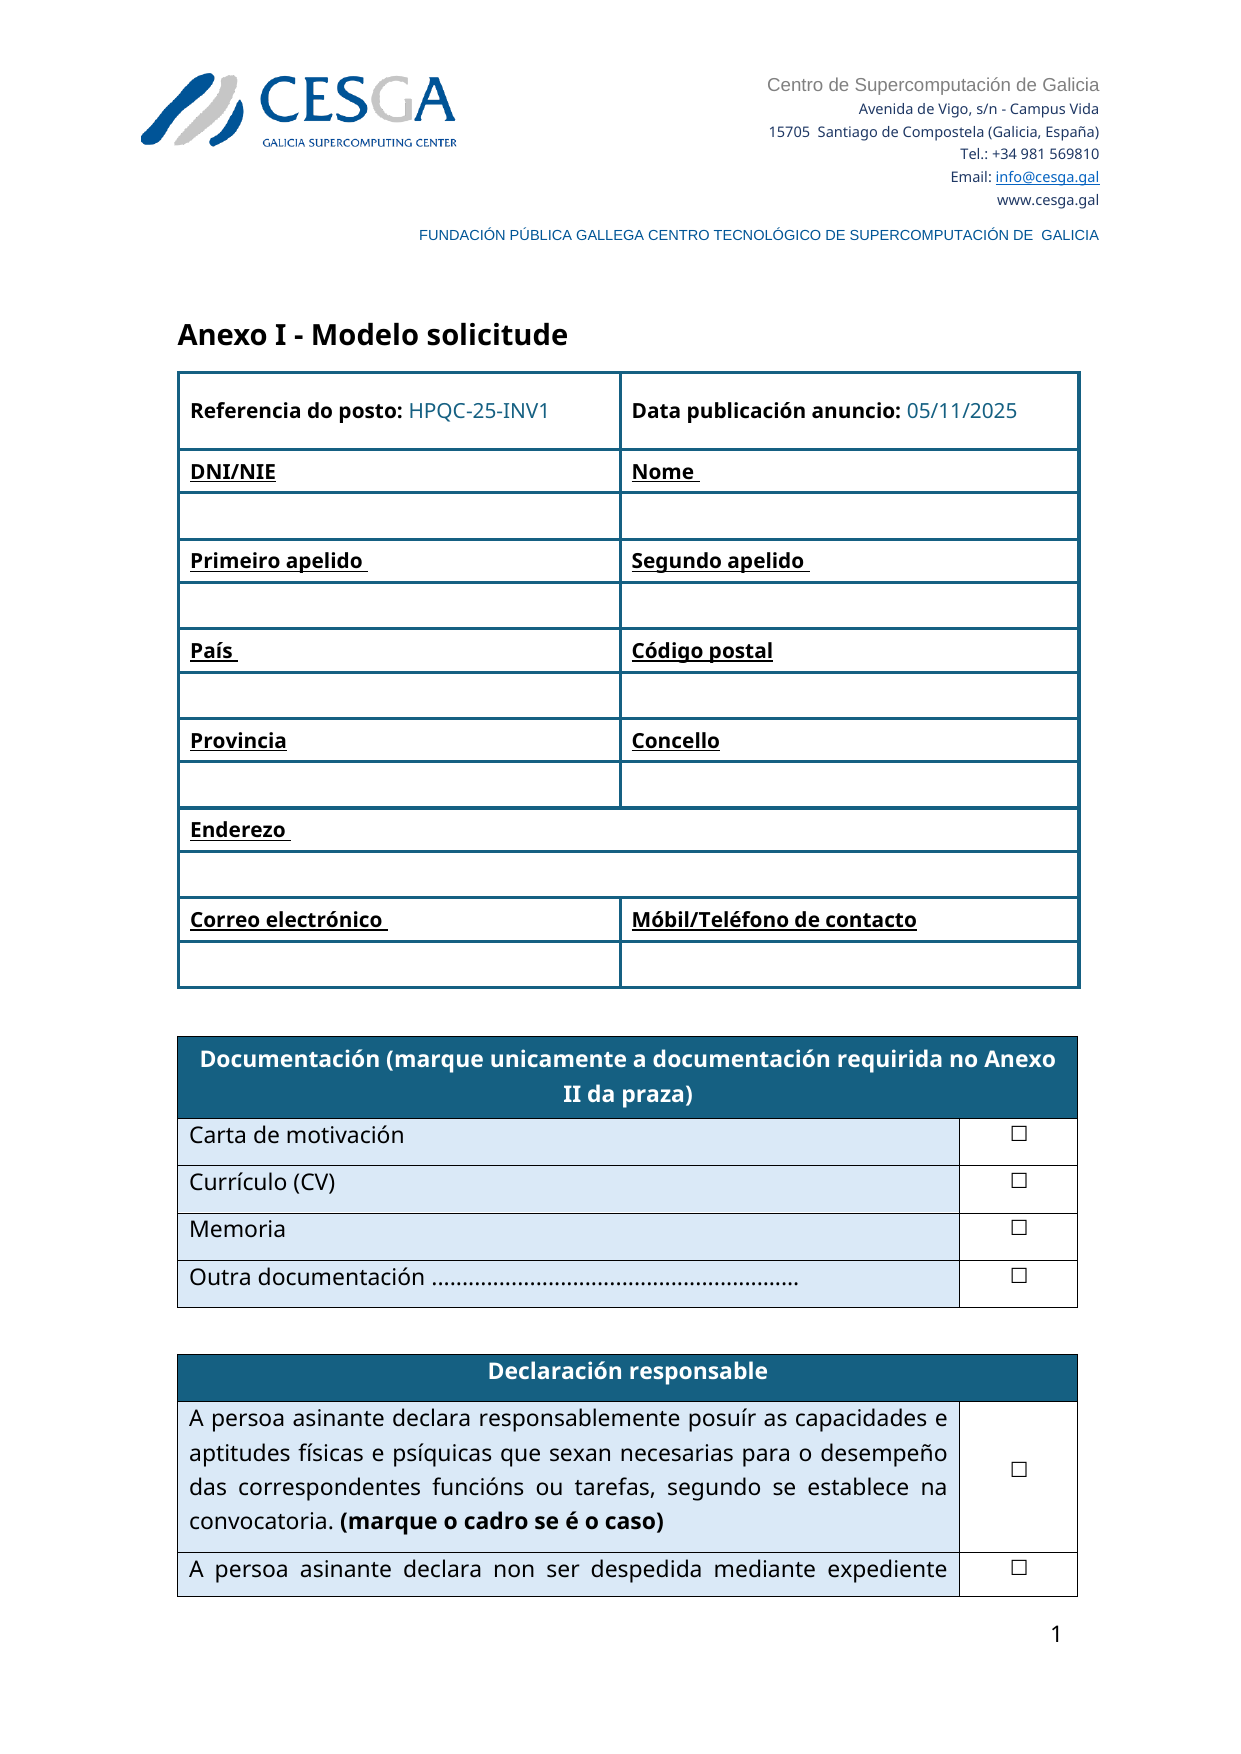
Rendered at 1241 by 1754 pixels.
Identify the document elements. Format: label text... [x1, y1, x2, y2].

table_cell Currículo (CV) [178, 1166, 959, 1212]
table_cell [180, 494, 619, 537]
table_cell Segundo apelido [622, 541, 1077, 581]
table_cell [622, 763, 1077, 806]
table_cell [180, 763, 619, 806]
table_cell Enderezo [180, 810, 1077, 850]
table_cell [180, 853, 1077, 896]
table_header Referencia do posto: HPQC-25-INV1 [180, 374, 619, 448]
table_cell [180, 674, 619, 717]
table_cell DNI/NIE [180, 451, 619, 491]
table_cell Correo electrónico [180, 899, 619, 939]
table_cell [622, 494, 1077, 537]
table_cell [622, 674, 1077, 717]
table_cell Memoria [178, 1214, 959, 1260]
table_cell Móbil/Teléfono de contacto [622, 899, 1077, 939]
table_header Documentación (marque unicamente a documentación requirida no Anexo II da praza) [178, 1037, 1077, 1118]
table_cell Código postal [622, 630, 1077, 671]
picture [141, 73, 457, 149]
table_cell [622, 584, 1077, 627]
table_cell Nome [622, 451, 1077, 491]
table_cell A persoa asinante declara responsablemente posuír as capacidades e aptitudes físicas e psíquicas que sexan necesarias para o desempeño das correspondentes funcións ou tarefas, segundo se establece na convocatoria. (marque o cadro se é o caso) [178, 1402, 959, 1552]
table_cell [622, 943, 1077, 986]
text Anexo I - Modelo solicitude [177, 314, 1063, 354]
table_cell Outra documentación ......................................................…… [178, 1261, 959, 1307]
table_header Declaración responsable [178, 1355, 1077, 1401]
table_cell País [180, 630, 619, 671]
table_cell [180, 943, 619, 986]
table_cell Primeiro apelido [180, 541, 619, 581]
table_header Data publicación anuncio: 05/11/2025 [622, 374, 1077, 448]
table_cell Carta de motivación [178, 1119, 959, 1165]
table_cell [180, 584, 619, 627]
table_cell Provincia [180, 720, 619, 760]
table_cell Concello [622, 720, 1077, 760]
